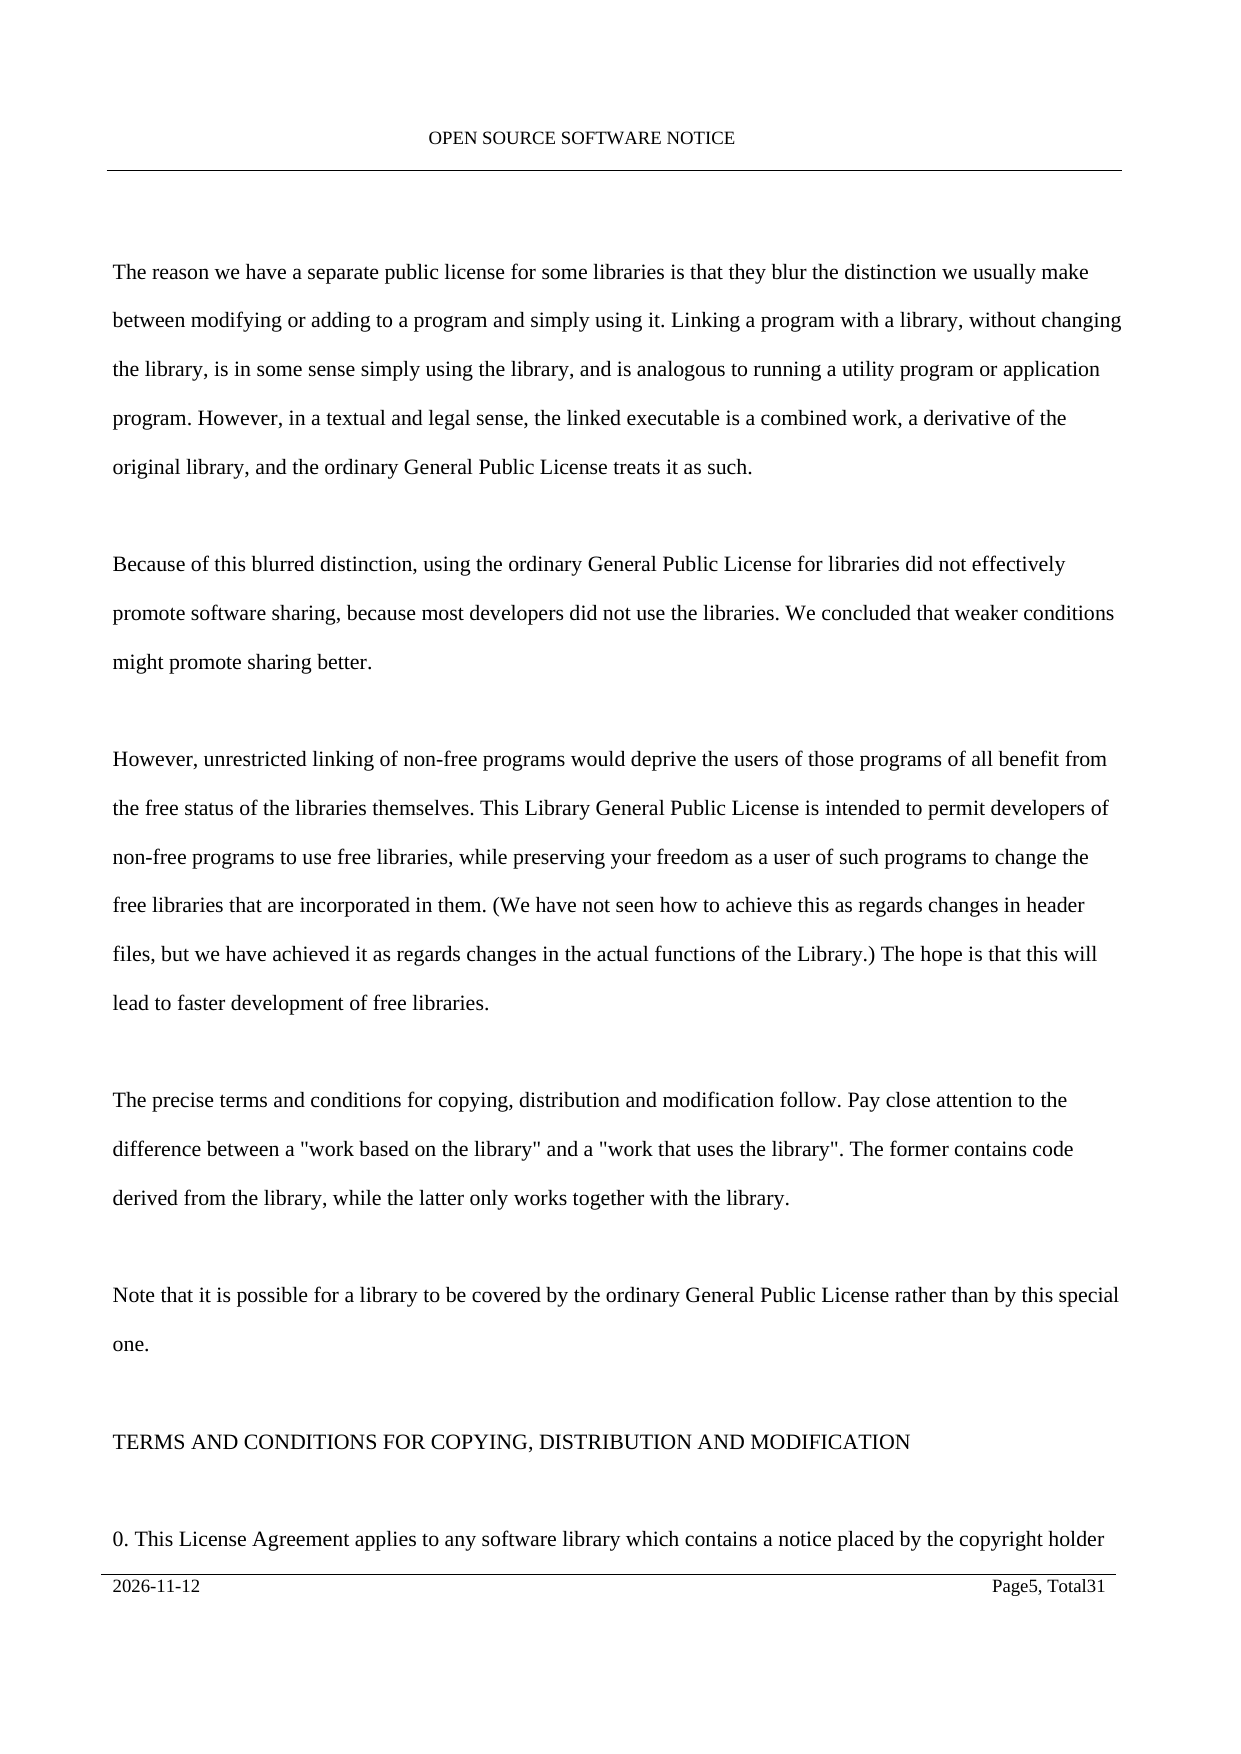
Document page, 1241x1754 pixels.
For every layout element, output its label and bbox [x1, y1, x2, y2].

text [112, 206, 1128, 1555]
